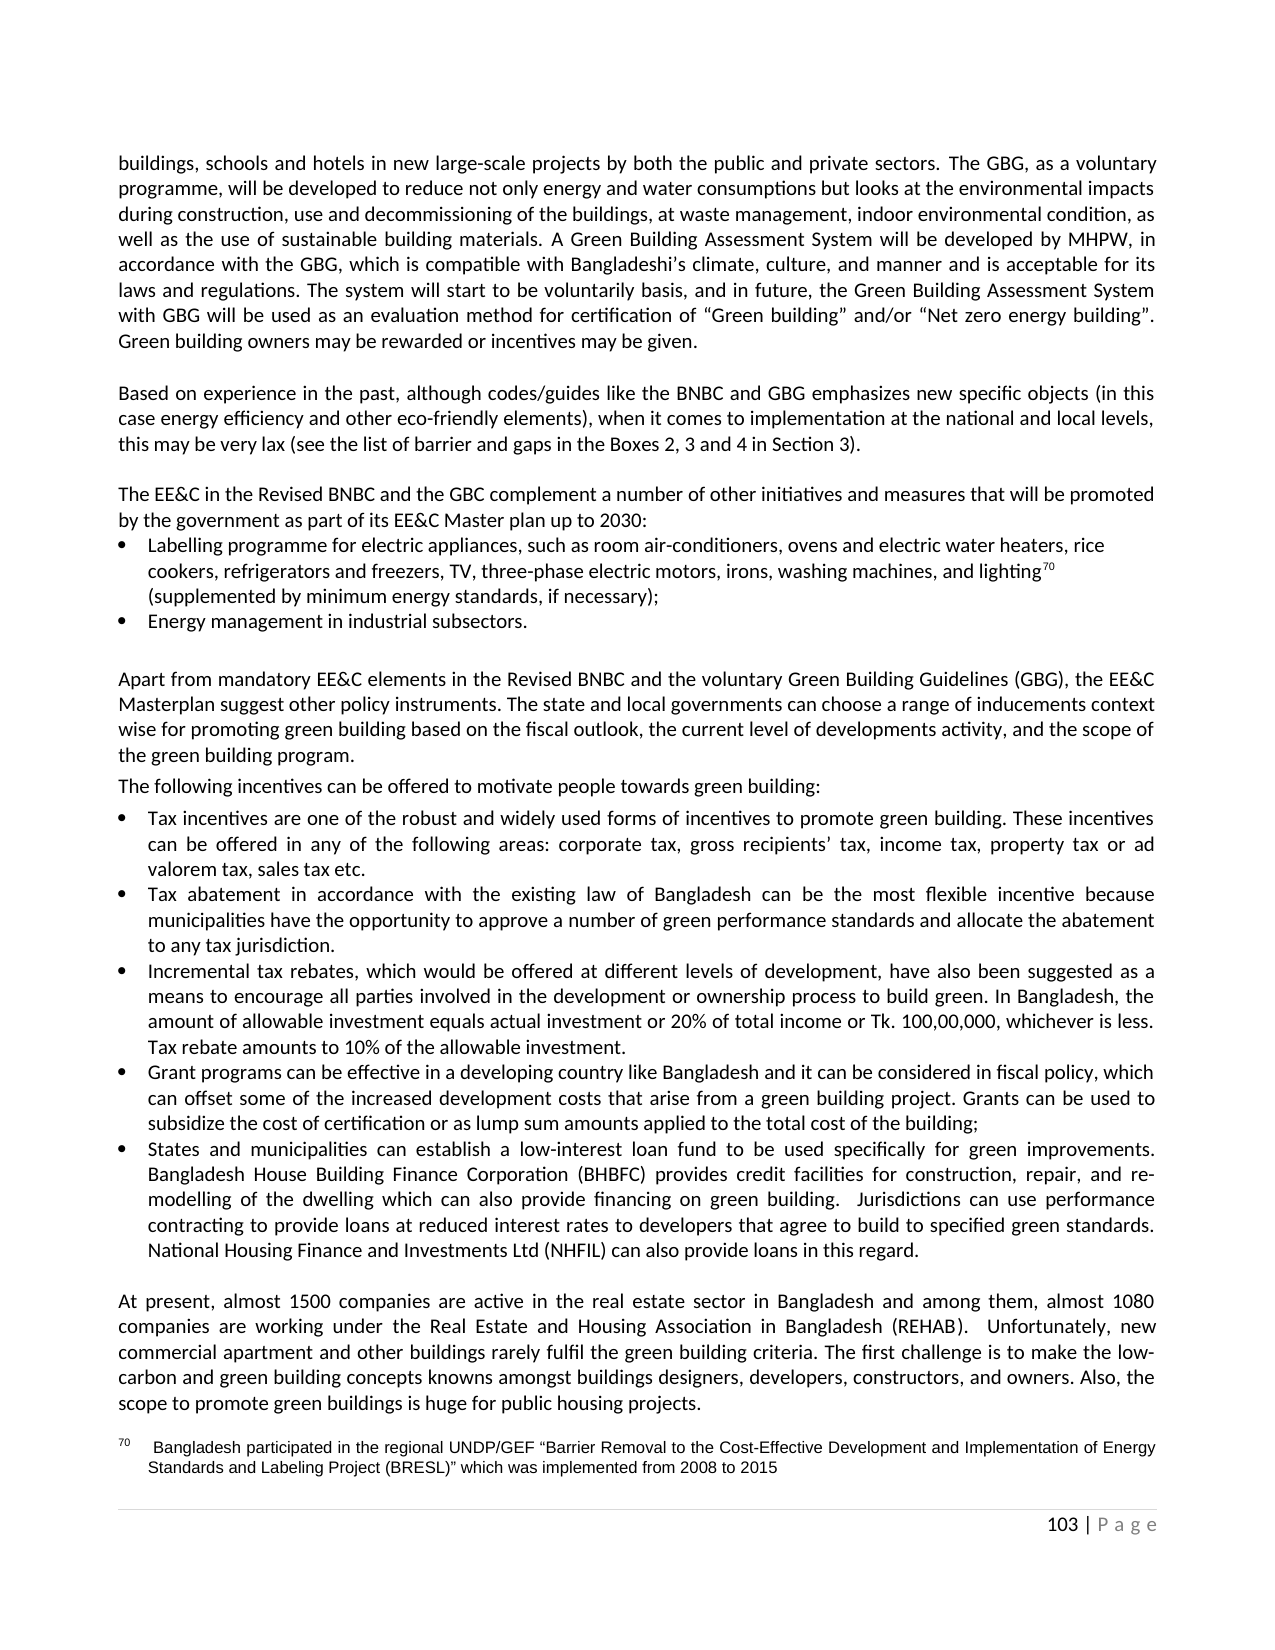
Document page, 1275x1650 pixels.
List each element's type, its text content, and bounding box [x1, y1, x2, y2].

list Grant programs can be effective in a developing country like Bangladesh and it can be considered in fiscal policy, which can offset some of the increased development costs that arise from a green building project. Grants can be used to subsidize the cost of certification or as lump sum amounts applied to the total cost of the building; [118, 1059, 1157, 1136]
text The following incentives can be offered to motivate people towards green building: [118, 774, 1157, 799]
text Based on experience in the past, although codes/guides like the BNBC and GBG emphasizes new specific objects (in this case energy efficiency and other eco-friendly elements), when it comes to implementation at the national and local levels, this may be very lax (see the list of barrier and gaps in the Boxes 2, 3 and 4 in Section 3). [118, 380, 1157, 456]
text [118, 150, 1157, 353]
list Tax abatement in accordance with the existing law of Bangladesh can be the most flexible incentive because municipalities have the opportunity to approve a number of green performance standards and allocate the abatement to any tax jurisdiction. [118, 882, 1157, 958]
list Energy management in industrial subsectors. [118, 609, 1157, 634]
list Incremental tax rebates, which would be offered at different levels of development, have also been suggested as a means to encourage all parties involved in the development or ownership process to build green. In Bangladesh, the amount of allowable investment equals actual investment or 20% of total income or Tk. 100,00,000, whichever is less. Tax rebate amounts to 10% of the allowable investment. [118, 958, 1157, 1059]
text The EE&C in the Revised BNBC and the GBC complement a number of other initiatives and measures that will be promoted by the government as part of its EE&C Master plan up to 2030: [118, 482, 1157, 532]
list Labelling programme for electric appliances, such as room air-conditioners, ovens and electric water heaters, rice cookers, refrigerators and freezers, TV, three-phase electric motors, irons, washing machines, and lighting (supplemented by minimum energy standards, if necessary); [118, 532, 1157, 609]
text Apart from mandatory EE&C elements in the Revised BNBC and the voluntary Green Building Guidelines (GBG), the EE&C Masterplan suggest other policy instruments. The state and local governments can choose a range of inducements context wise for promoting green building based on the fiscal outlook, the current level of developments activity, and the scope of the green building program. [118, 666, 1157, 767]
list Tax incentives are one of the robust and widely used forms of incentives to promote green building. These incentives can be offered in any of the following areas: corporate tax, gross recipients’ tax, income tax, property tax or ad valorem tax, sales tax etc. [118, 805, 1157, 882]
list States and municipalities can establish a low-interest loan fund to be used specifically for green improvements. Bangladesh House Building Finance Corporation (BHBFC) provides credit facilities for construction, repair, and re-modelling of the dwelling which can also provide financing on green building. Jurisdictions can use performance contracting to provide loans at reduced interest rates to developers that agree to build to specified green standards. National Housing Finance and Investments Ltd (NHFIL) can also provide loans in this regard. [118, 1136, 1157, 1263]
text At present, almost 1500 companies are active in the real estate sector in Bangladesh and among them, almost 1080 companies are working under the Real Estate and Housing Association in Bangladesh (REHAB). Unfortunately, new commercial apartment and other buildings rarely fulfil the green building criteria. The first challenge is to make the low-carbon and green building concepts knowns amongst buildings designers, developers, constructors, and owners. Also, the scope to promote green buildings is huge for public housing projects. [118, 1288, 1157, 1415]
